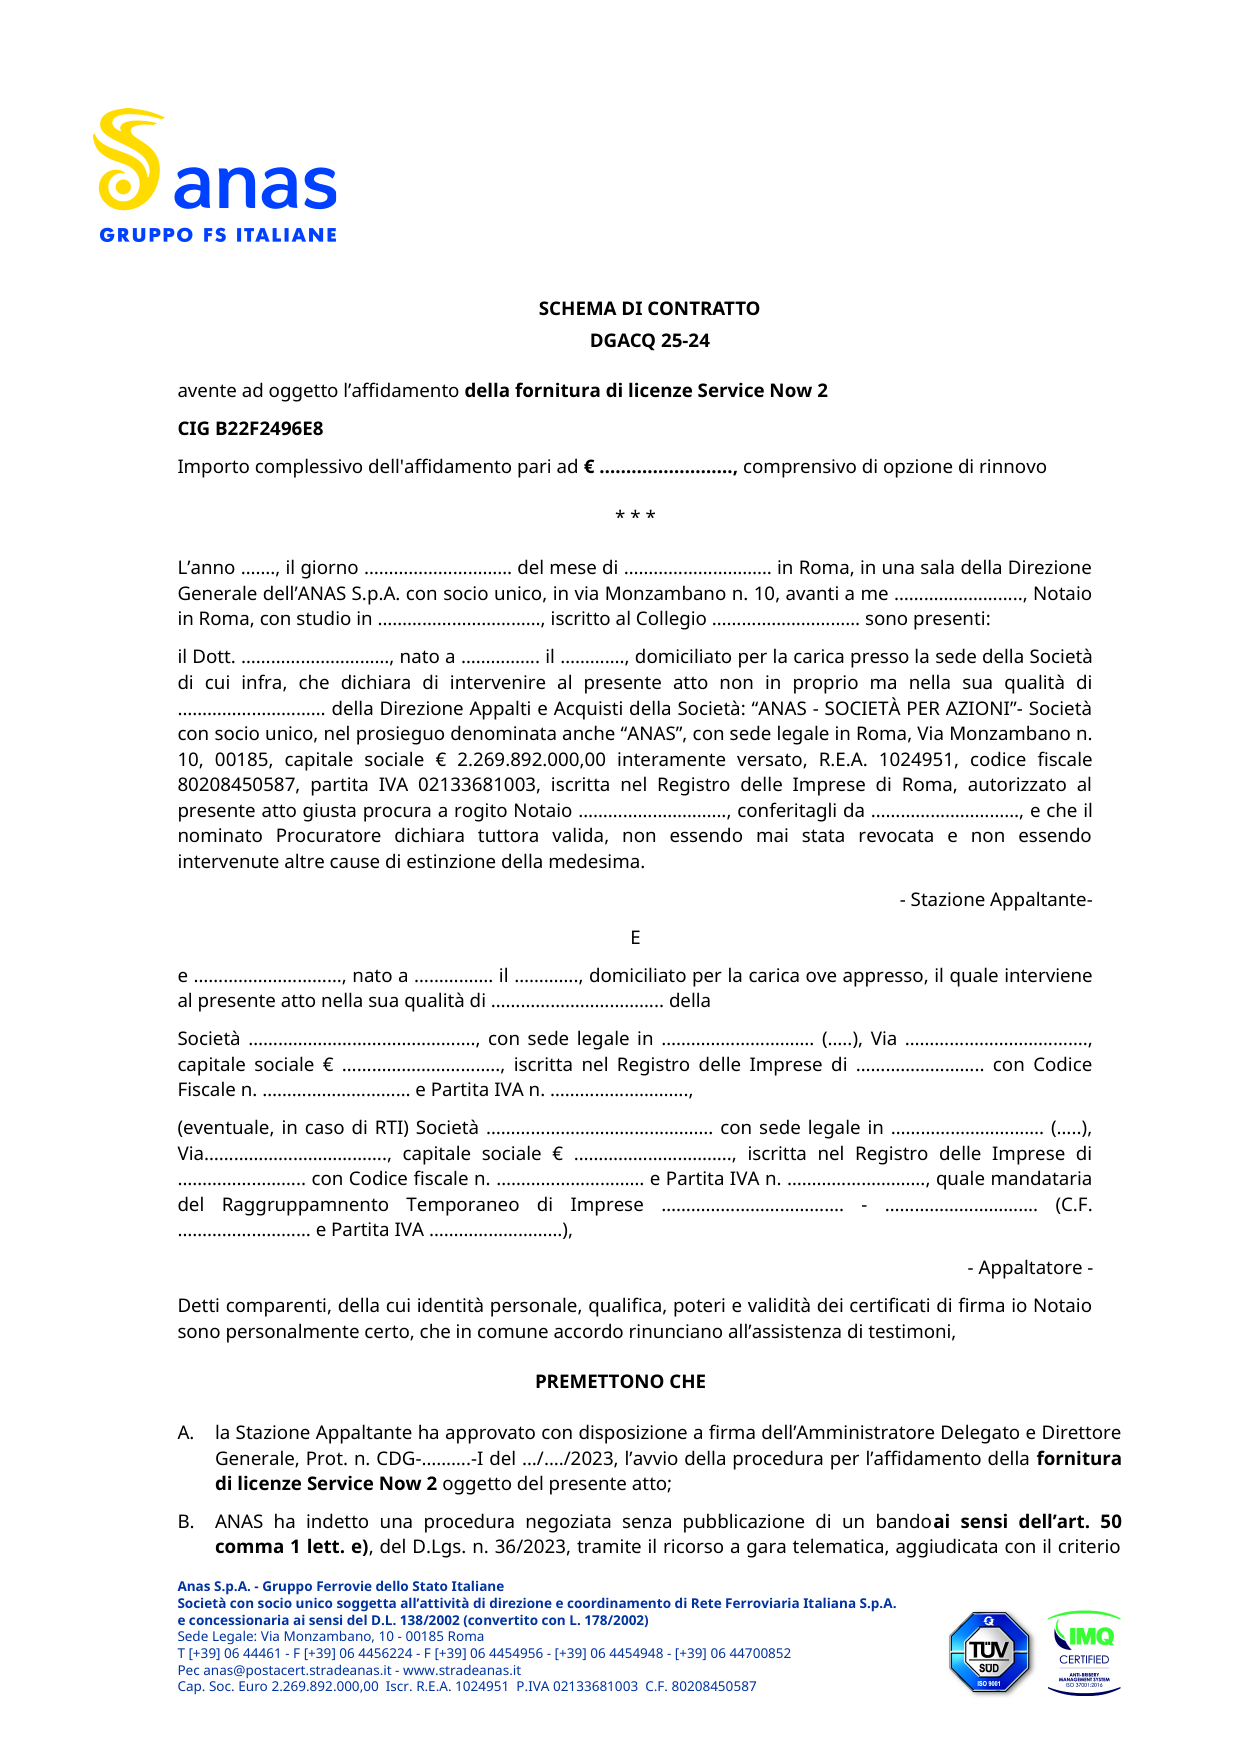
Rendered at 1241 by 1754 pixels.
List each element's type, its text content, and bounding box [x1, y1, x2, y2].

text e …………………………, nato a ……………. il …………., domiciliato per la carica ove appresso, il quale interviene al presente atto nella sua qualità di …………………………….. della [177, 962, 1093, 1013]
text Detti comparenti, della cui identità personale, qualifica, poteri e validità dei certificati di firma io Notaio sono personalmente certo, che in comune accordo rinunciano all’assistenza di testimoni, [177, 1293, 1093, 1344]
text Società ………………………………………., con sede legale in …………………………. (…..), Via ………………………………., capitale sociale € ………………………….., iscritta nel Registro delle Imprese di …………………….. con Codice Fiscale n. ………………………… e Partita IVA n. ………………………., [177, 1026, 1093, 1102]
text (eventuale, in caso di RTI) Società ………………………………………. con sede legale in …………………………. (…..), Via………………………………., capitale sociale € ………………………….., iscritta nel Registro delle Imprese di …………………….. con Codice fiscale n. ………………………… e Partita IVA n. ………………………., quale mandataria del Raggruppamnento Temporaneo di Imprese ………………………………. - …………………………. (C.F. ……………………… e Partita IVA ………………………), [177, 1114, 1093, 1242]
text L’anno ……., il giorno ………………………… del mese di ………………………… in Roma, in una sala della Direzione Generale dell’ANAS S.p.A. con socio unico, in via Monzambano n. 10, avanti a me …………………….., Notaio in Roma, con studio in ……………………………, iscritto al Collegio ………………………… sono presenti: [177, 555, 1093, 631]
picture [93, 108, 337, 242]
picture [944, 1606, 1125, 1704]
list la Stazione Appaltante ha approvato con disposizione a firma dell’Amministratore Delegato e Direttore Generale, Prot. n. CDG-……….-I del …/…./2023, l’avvio della procedura per l’affidamento della fornitura di licenze Service Now 2 oggetto del presente atto; [177, 1419, 1122, 1496]
text - Stazione Appaltante- [177, 886, 1093, 911]
text SCHEMA DI CONTRATTO [177, 295, 1122, 321]
text Importo complessivo dell'affidamento pari ad € ……………………., comprensivo di opzione di rinnovo [177, 454, 1093, 479]
text avente ad oggetto l’affidamento della fornitura di licenze Service Now 2 [177, 378, 1093, 403]
text PREMETTONO CHE [148, 1369, 1093, 1394]
text * * * [177, 504, 1093, 530]
text E [177, 924, 1093, 949]
text CIG B22F2496E8 [177, 416, 1093, 441]
text DGACQ 25-24 [177, 327, 1122, 353]
text il Dott. …………………………, nato a ……………. il …………., domiciliato per la carica presso la sede della Società di cui infra, che dichiara di intervenire al presente atto non in proprio ma nella sua qualità di ………………………… della Direzione Appalti e Acquisti della Società: “ANAS - SOCIETÀ PER AZIONI”- Società con socio unico, nel prosieguo denominata anche “ANAS”, con sede legale in Roma, Via Monzambano n. 10, 00185, capitale sociale € 2.269.892.000,00 interamente versato, R.E.A. 1024951, codice fiscale 80208450587, partita IVA 02133681003, iscritta nel Registro delle Imprese di Roma, autorizzato al presente atto giusta procura a rogito Notaio …………………………, conferitagli da …………………………, e che il nominato Procuratore dichiara tuttora valida, non essendo mai stata revocata e non essendo intervenute altre cause di estinzione della medesima. [177, 644, 1093, 873]
text - Appaltatore - [177, 1255, 1093, 1280]
